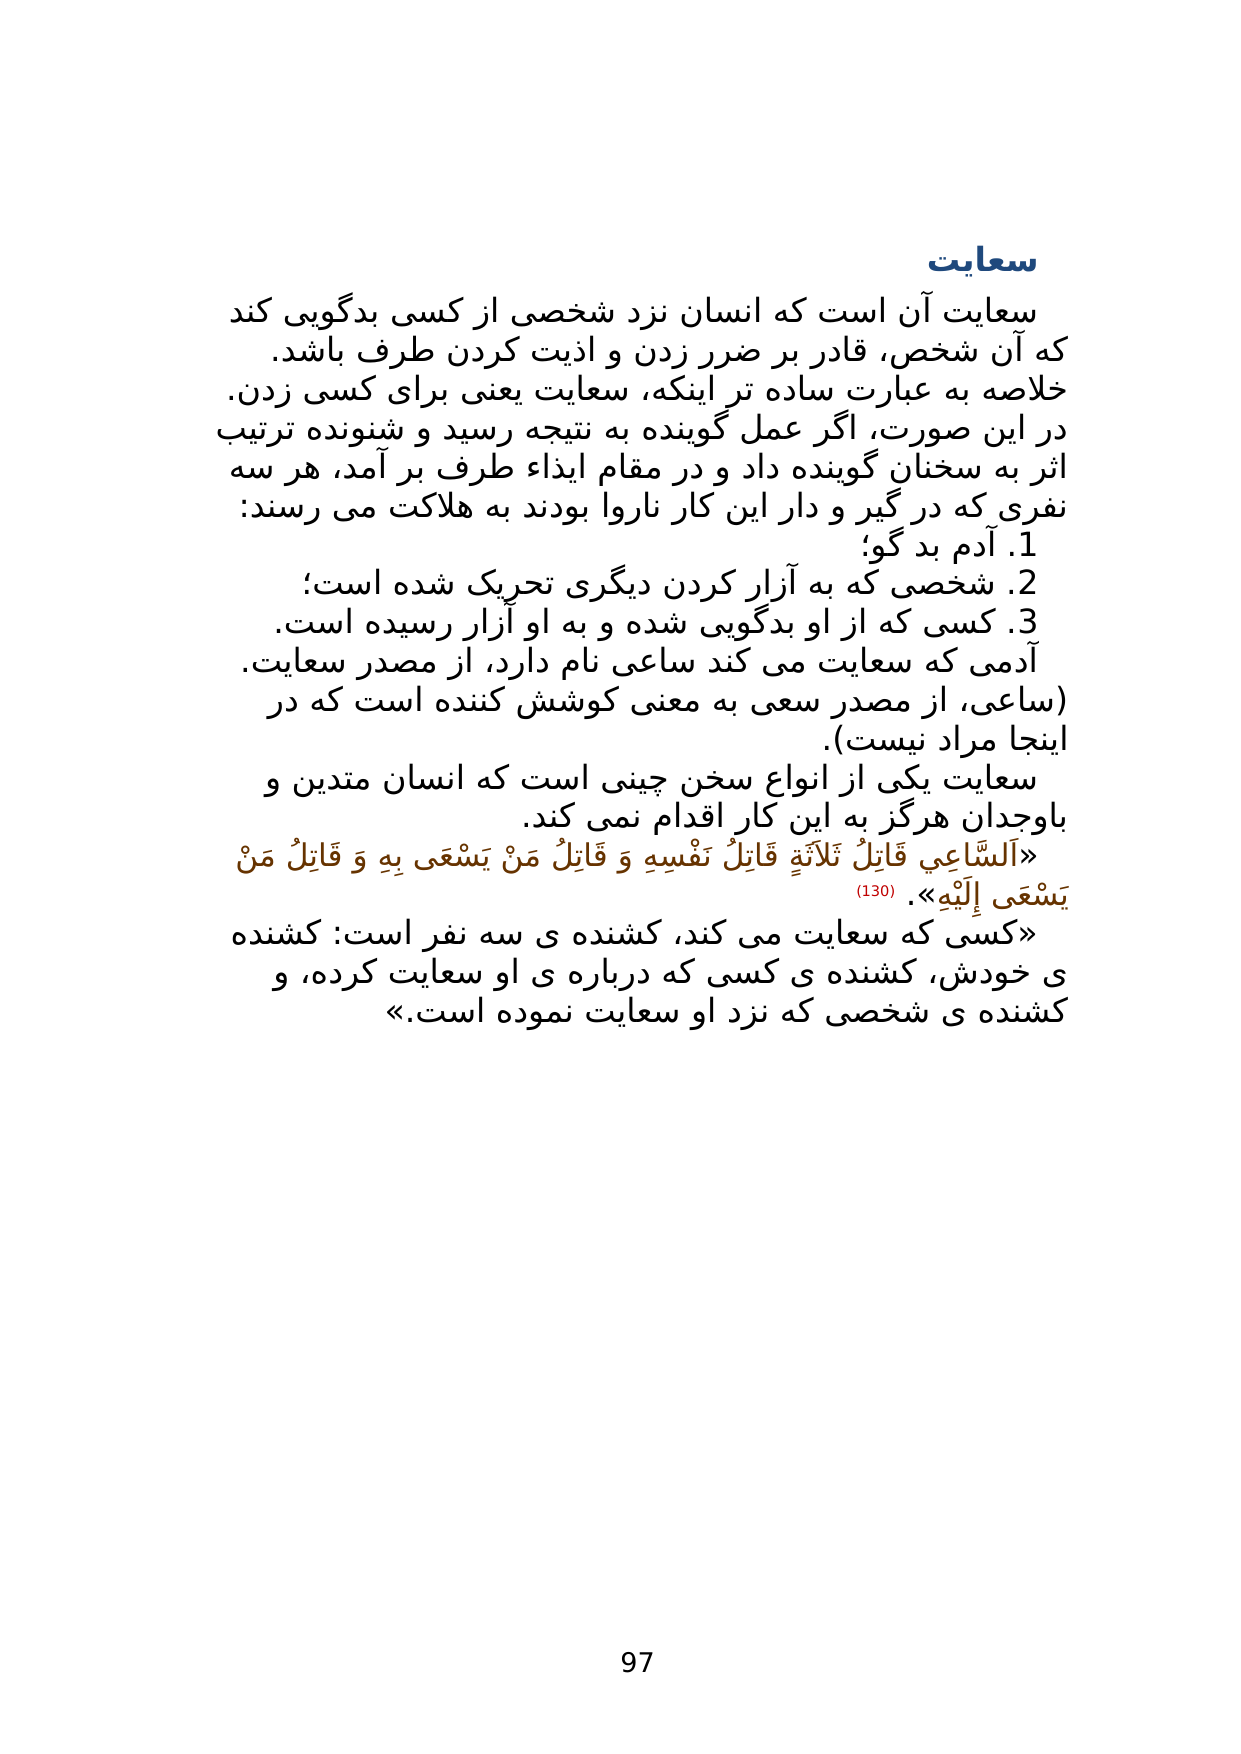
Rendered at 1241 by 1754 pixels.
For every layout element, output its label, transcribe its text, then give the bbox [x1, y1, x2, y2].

text آدمی که سعایت می کند ساعی نام دارد، از مصدر سعایت. (ساعی، از مصدر سعی به معنی کوشش کننده است که در اینجا مراد نیست). [206, 642, 1069, 758]
text سعایت آن است که انسان نزد شخصی از کسی بدگویی کند که آن شخص، قادر بر ضرر زدن و اذیت کردن طرف باشد. خلاصه به عبارت ساده تر اینکه، سعایت یعنی برای کسی زدن. در این صورت، اگر عمل گوینده به نتیجه رسید و شنونده ترتیب اثر به سخنان گوینده داد و در مقام ایذاء طرف بر آمد، هر سه نفری که در گیر و دار این کار ناروا بودند به هلاکت می رسند: [206, 292, 1069, 525]
text سعایت یکی از انواع سخن چینی است که انسان متدین و باوجدان هرگز به این کار اقدام نمی کند. [206, 758, 1069, 836]
text 3. کسی که از او بدگویی شده و به او آزار رسیده است. [206, 603, 1069, 642]
subtitle سعایت [206, 241, 1069, 279]
text «اَلسَّاعِي قَاتِلُ ثَلاَثَةٍ قَاتِلُ نَفْسِهِ وَ قَاتِلُ مَنْ يَسْعَى بِهِ وَ قَاتِلُ مَنْ يَسْعَى إِلَيْهِ». (130) [206, 836, 1069, 913]
text «کسی که سعایت می کند، کشنده ی سه نفر است: کشنده ی خودش، کشنده ی کسی که درباره ی او سعایت کرده، و کشنده ی شخصی که نزد او سعایت نموده است.» [206, 913, 1069, 1030]
text 2. شخصی که به آزار کردن دیگری تحریک شده است؛ [206, 564, 1069, 603]
text 1. آدم بد گو؛ [206, 525, 1069, 564]
